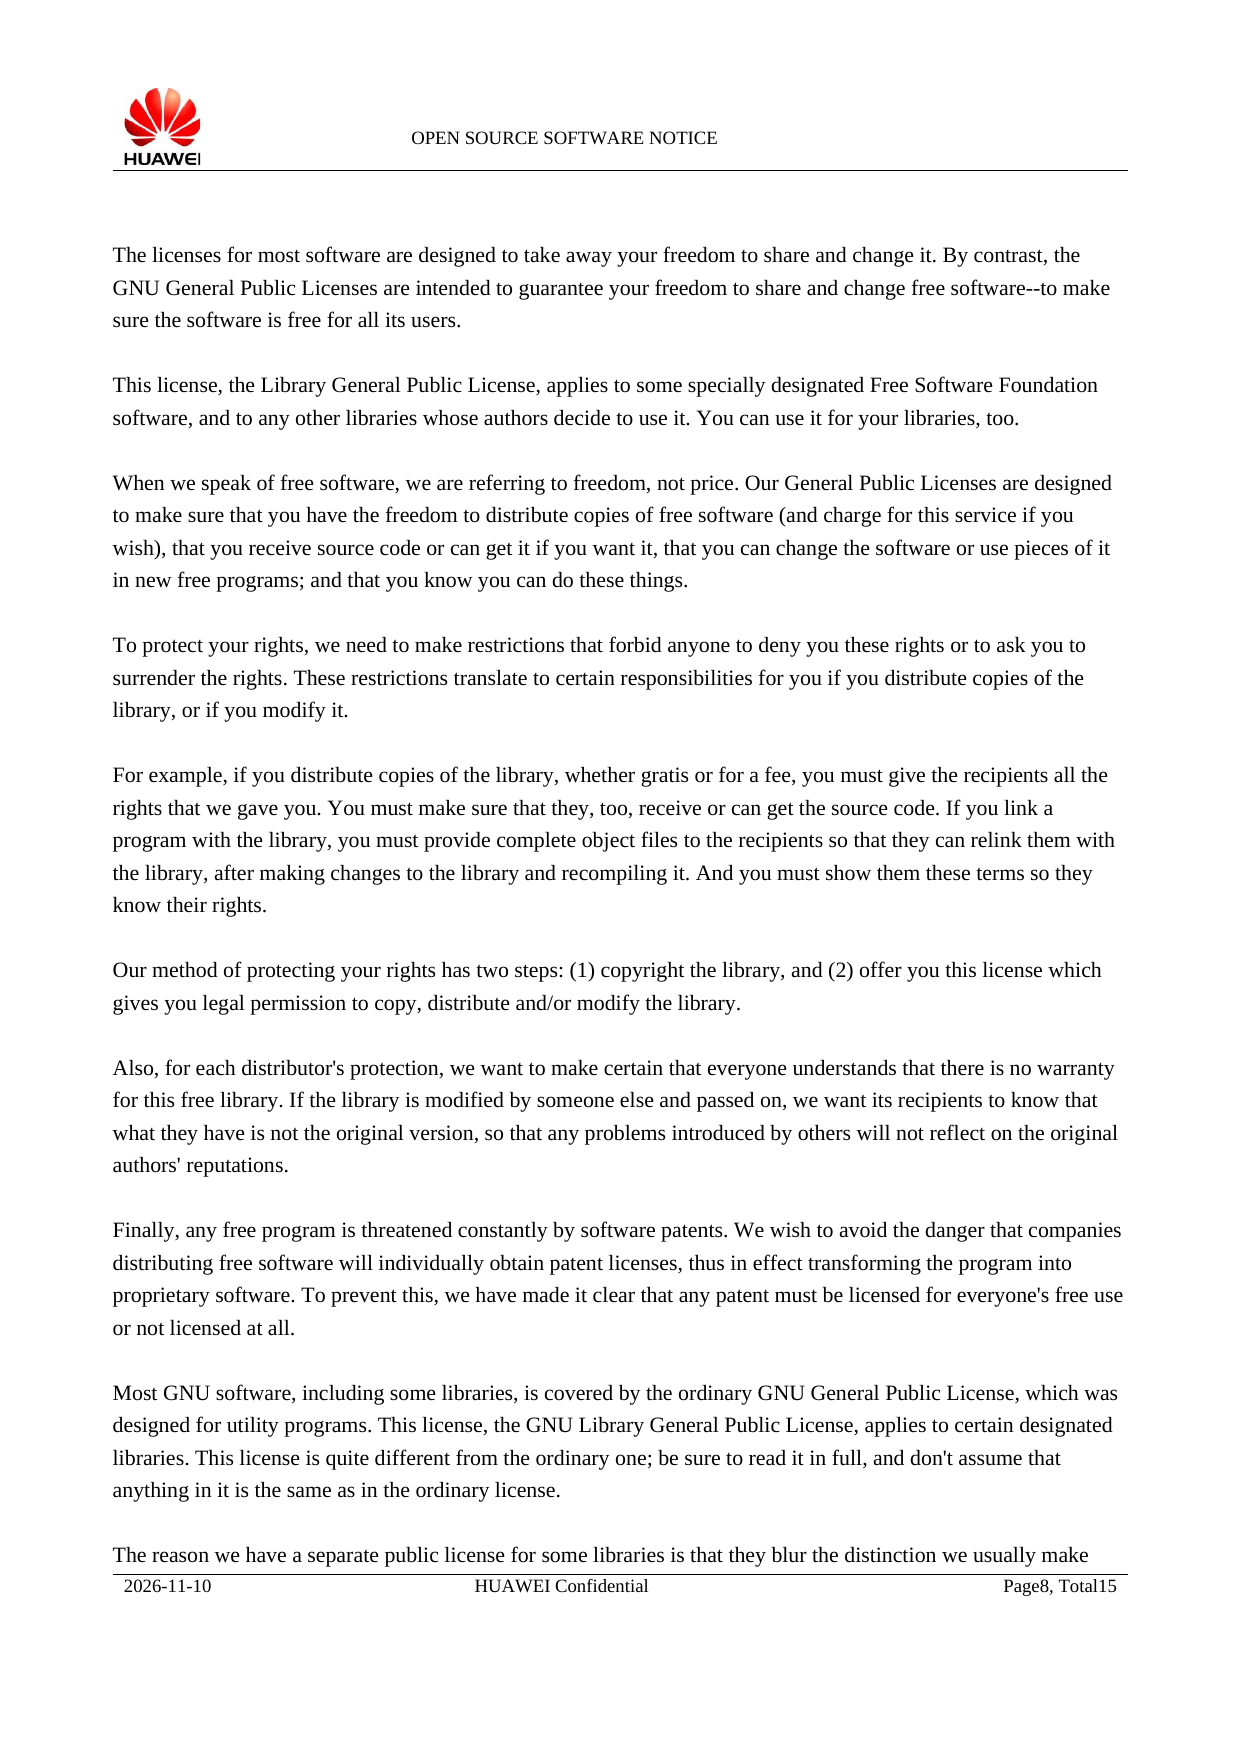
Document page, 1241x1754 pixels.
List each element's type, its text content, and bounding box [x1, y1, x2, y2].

picture [124, 88, 201, 165]
